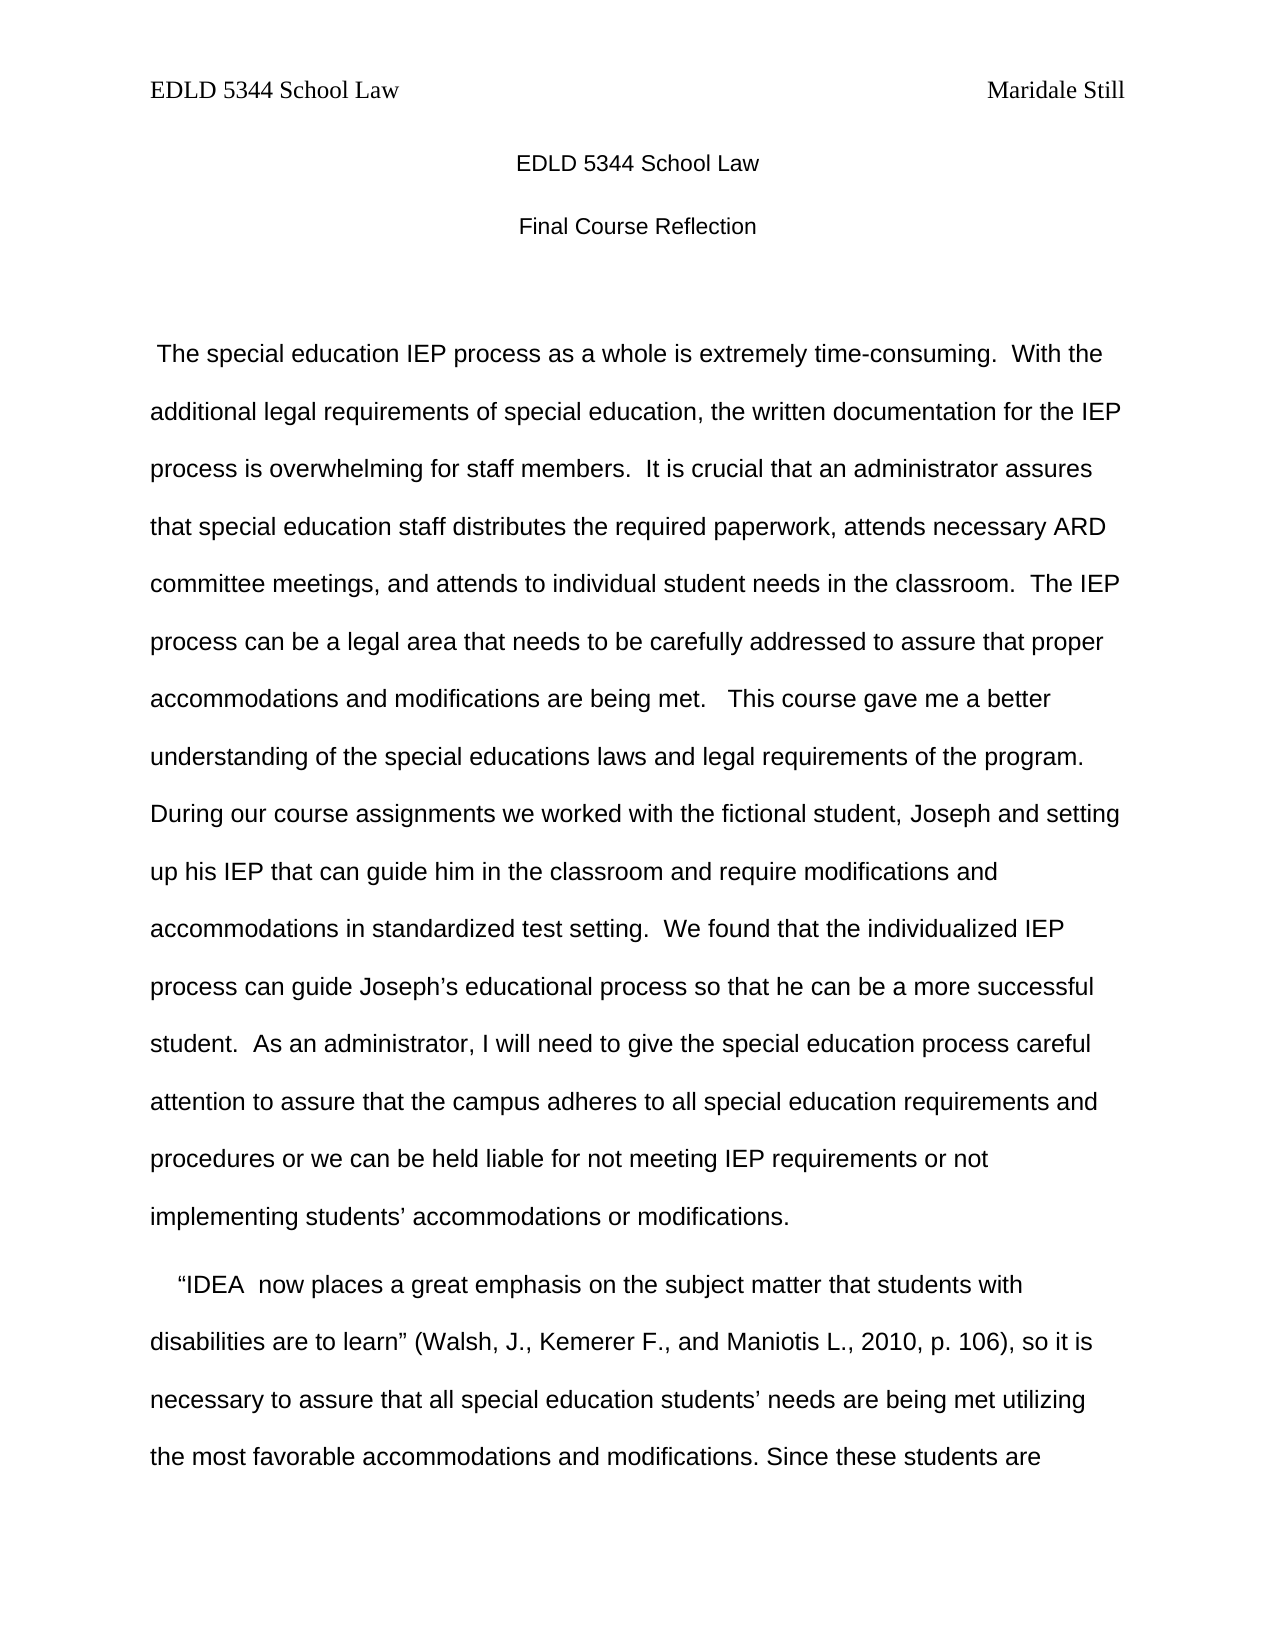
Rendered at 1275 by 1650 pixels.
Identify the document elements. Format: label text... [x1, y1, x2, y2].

text Final Course Reflection [150, 213, 1125, 239]
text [150, 1270, 1125, 1471]
text The special education IEP process as a whole is extremely time-consuming. With the additional legal requirements of special education, the written documentation for the IEP process is overwhelming for staff members. It is crucial that an administrator assures that special education staff distributes the required paperwork, attends necessary ARD committee meetings, and attends to individual student needs in the classroom. The IEP process can be a legal area that needs to be carefully addressed to assure that proper accommodations and modifications are being met. This course gave me a better understanding of the special educations laws and legal requirements of the program. During our course assignments we worked with the fictional student, Joseph and setting up his IEP that can guide him in the classroom and require modifications and accommodations in standardized test setting. We found that the individualized IEP process can guide Joseph’s educational process so that he can be a more successful student. As an administrator, I will need to give the special education process careful attention to assure that the campus adheres to all special education requirements and procedures or we can be held liable for not meeting IEP requirements or not implementing students’ accommodations or modifications. [150, 339, 1125, 1231]
text EDLD 5344 School Law [150, 150, 1125, 176]
